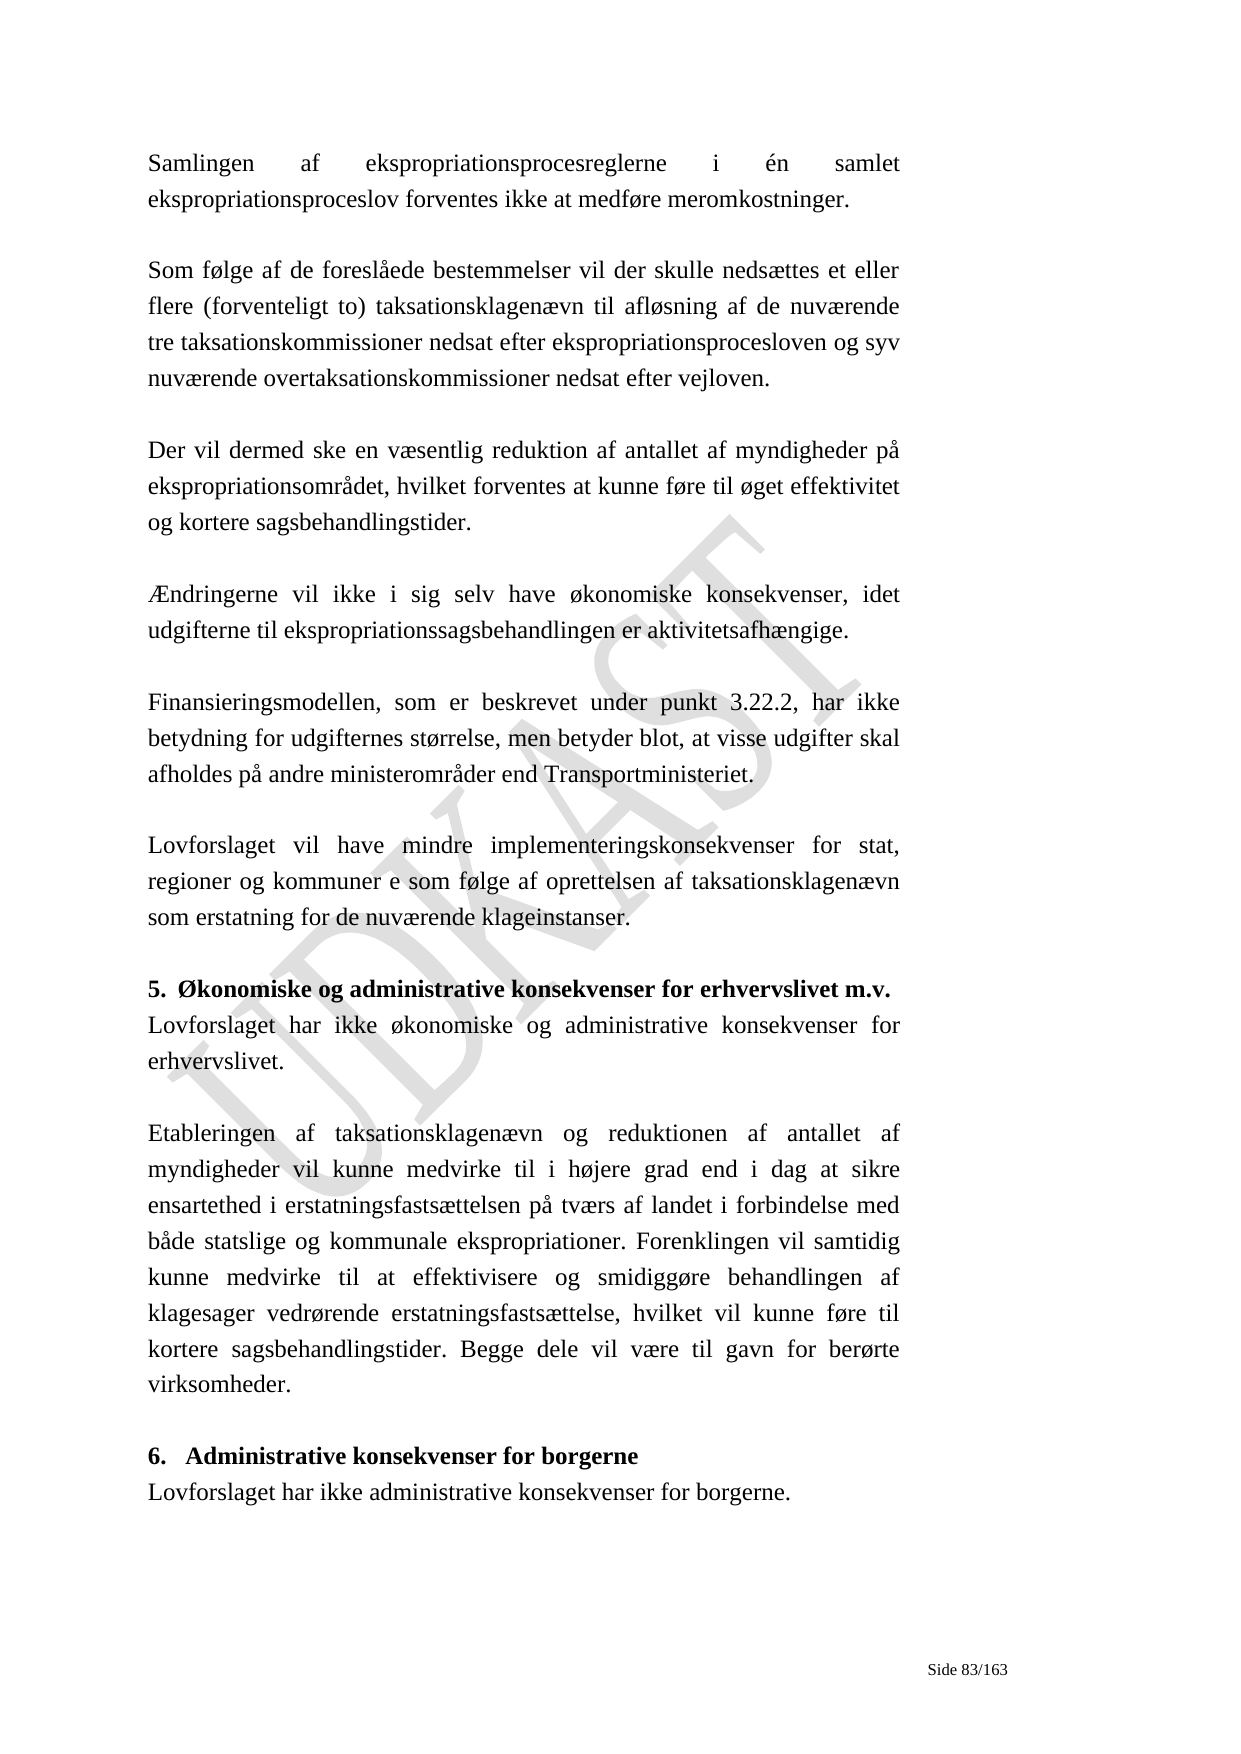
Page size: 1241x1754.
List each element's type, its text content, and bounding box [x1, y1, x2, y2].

text Etableringen af taksationsklagenævn og reduktionen af antallet af myndigheder vil kunne medvirke til i højere grad end i dag at sikre ensartethed i erstatningsfastsættelsen på tværs af landet i forbindelse med både statslige og kommunale ekspropriationer. Forenklingen vil samtidig kunne medvirke til at effektivisere og smidiggøre behandlingen af klagesager vedrørende erstatningsfastsættelse, hvilket vil kunne føre til kortere sagsbehandlingstider. Begge dele vil være til gavn for berørte virksomheder. [148, 1118, 901, 1398]
text Der vil dermed ske en væsentlig reduktion af antallet af myndigheder på ekspropriationsområdet, hvilket forventes at kunne føre til øget effektivitet og kortere sagsbehandlingstider. [148, 435, 901, 536]
subtitle Økonomiske og administrative konsekvenser for erhvervslivet m.v. [148, 974, 901, 1003]
text Samlingen af ekspropriationsprocesreglerne i én samlet ekspropriationsproceslov forventes ikke at medføre meromkostninger. [148, 148, 901, 212]
text Ændringerne vil ikke i sig selv have økonomiske konsekvenser, idet udgifterne til ekspropriationssagsbehandlingen er aktivitetsafhængige. [148, 579, 901, 644]
text Som følge af de foreslåede bestemmelser vil der skulle nedsættes et eller flere (forventeligt to) taksationsklagenævn til afløsning af de nuværende tre taksationskommissioner nedsat efter ekspropriationsprocesloven og syv nuværende overtaksationskommissioner nedsat efter vejloven. [148, 256, 901, 392]
text Finansieringsmodellen, som er beskrevet under punkt 3.22.2, har ikke betydning for udgifternes størrelse, men betyder blot, at visse udgifter skal afholdes på andre ministerområder end Transportministeriet. [148, 687, 901, 787]
text Lovforslaget vil have mindre implementeringskonsekvenser for stat, regioner og kommuner e som følge af oprettelsen af taksationsklagenævn som erstatning for de nuværende klageinstanser. [148, 831, 901, 931]
text Lovforslaget har ikke administrative konsekvenser for borgerne. [148, 1477, 901, 1506]
subtitle Administrative konsekvenser for borgerne [148, 1441, 901, 1470]
text Lovforslaget har ikke økonomiske og administrative konsekvenser for erhvervslivet. [148, 1010, 901, 1075]
